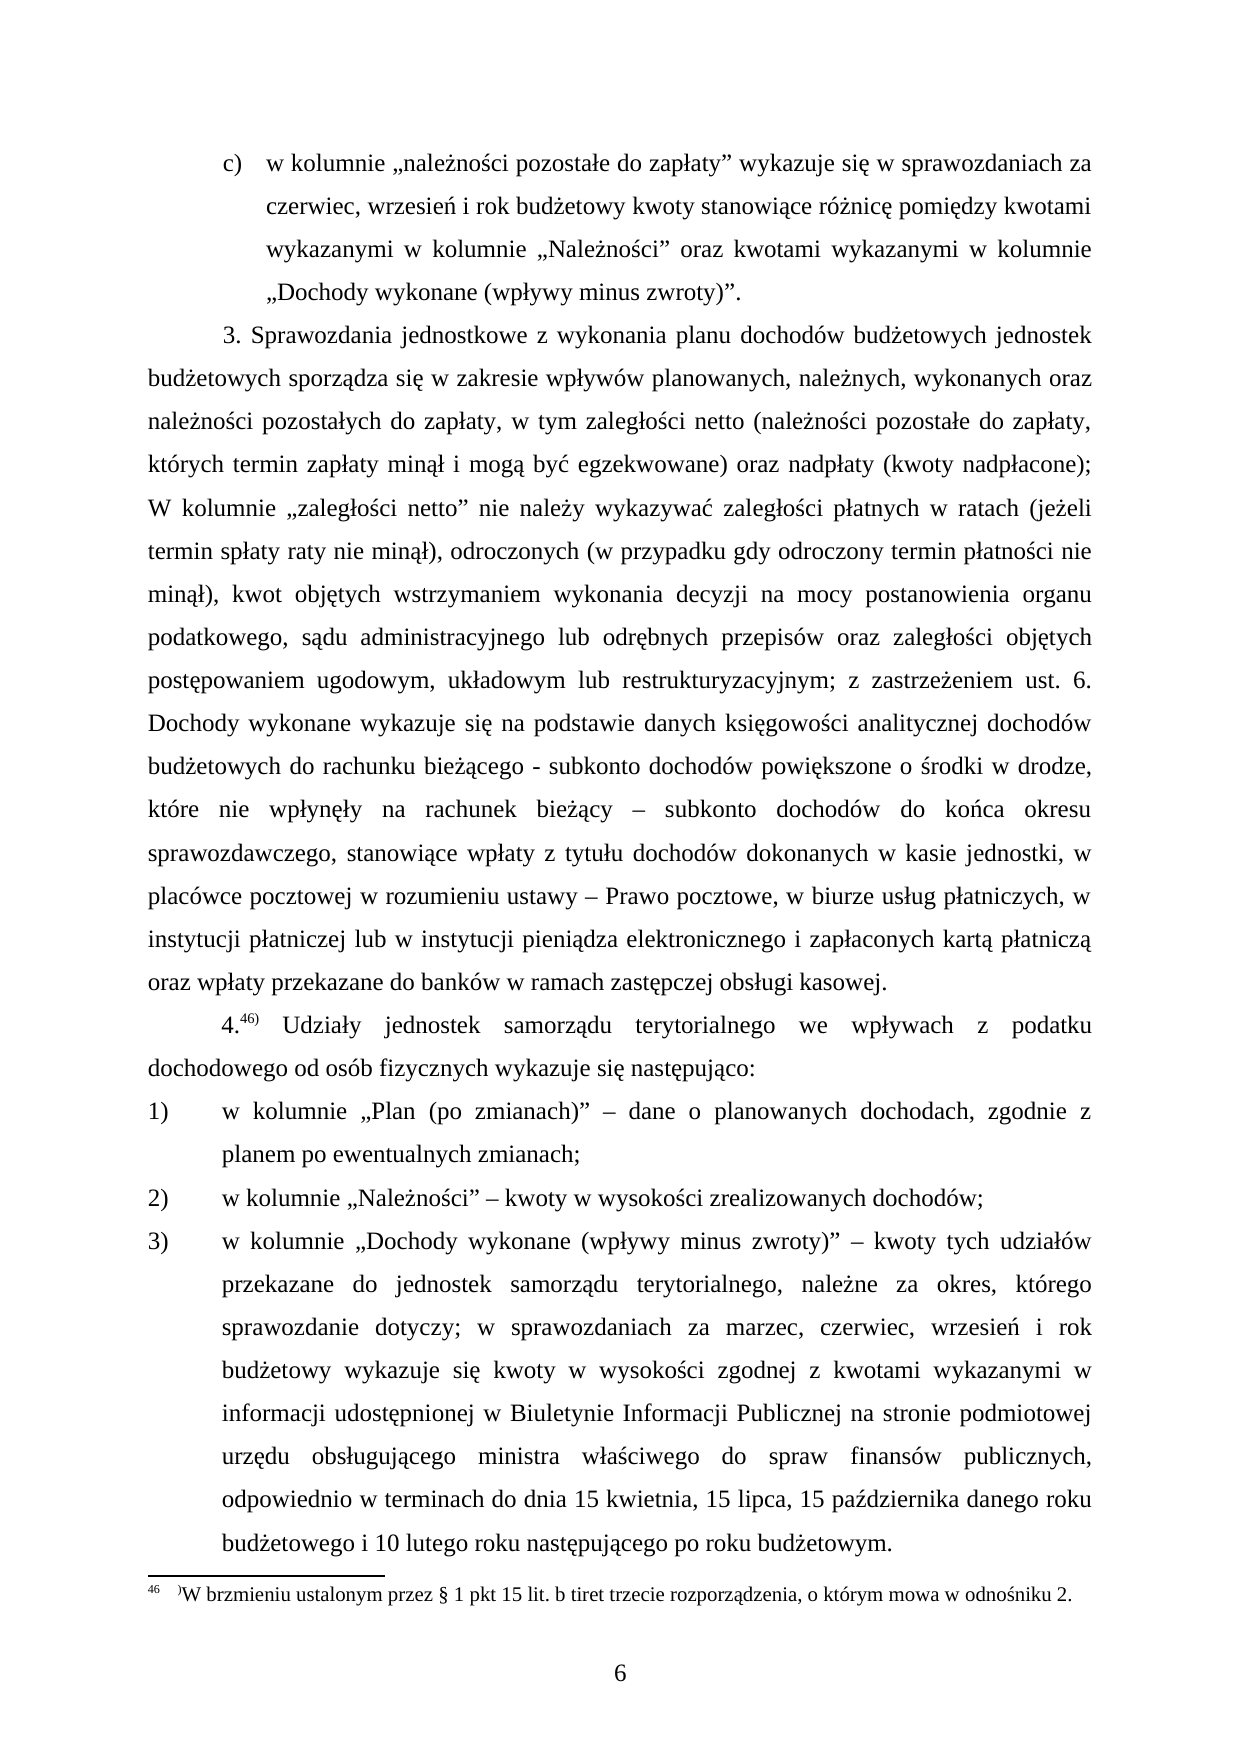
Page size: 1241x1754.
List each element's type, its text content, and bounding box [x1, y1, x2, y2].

text 1) w kolumnie „Plan (po zmianach)” – dane o planowanych dochodach, zgodnie z planem po ewentualnych zmianach; [148, 1096, 1092, 1168]
text 2) w kolumnie „Należności” – kwoty w wysokości zrealizowanych dochodów; [148, 1183, 1092, 1211]
text 4.) Udziały jednostek samorządu terytorialnego we wpływach z podatku dochodowego od osób fizycznych wykazuje się następująco: [148, 1010, 1092, 1082]
text 3. Sprawozdania jednostkowe z wykonania planu dochodów budżetowych jednostek budżetowych sporządza się w zakresie wpływów planowanych, należnych, wykonanych oraz należności pozostałych do zapłaty, w tym zaległości netto (należności pozostałe do zapłaty, których termin zapłaty minął i mogą być egzekwowane) oraz nadpłaty (kwoty nadpłacone); W kolumnie „zaległości netto” nie należy wykazywać zaległości płatnych w ratach (jeżeli termin spłaty raty nie minął), odroczonych (w przypadku gdy odroczony termin płatności nie minął), kwot objętych wstrzymaniem wykonania decyzji na mocy postanowienia organu podatkowego, sądu administracyjnego lub odrębnych przepisów oraz zaległości objętych postępowaniem ugodowym, układowym lub restrukturyzacyjnym; z zastrzeżeniem ust. 6. Dochody wykonane wykazuje się na podstawie danych księgowości analitycznej dochodów budżetowych do rachunku bieżącego - subkonto dochodów powiększone o środki w drodze, które nie wpłynęły na rachunek bieżący – subkonto dochodów do końca okresu sprawozdawczego, stanowiące wpłaty z tytułu dochodów dokonanych w kasie jednostki, w placówce pocztowej w rozumieniu ustawy – Prawo pocztowe, w biurze usług płatniczych, w instytucji płatniczej lub w instytucji pieniądza elektronicznego i zapłaconych kartą płatniczą oraz wpłaty przekazane do banków w ramach zastępczej obsługi kasowej. [148, 320, 1092, 996]
text c) w kolumnie „należności pozostałe do zapłaty” wykazuje się w sprawozdaniach za czerwiec, wrzesień i rok budżetowy kwoty stanowiące różnicę pomiędzy kwotami wykazanymi w kolumnie „Należności” oraz kwotami wykazanymi w kolumnie „Dochody wykonane (wpływy minus zwroty)”. [223, 148, 1092, 306]
